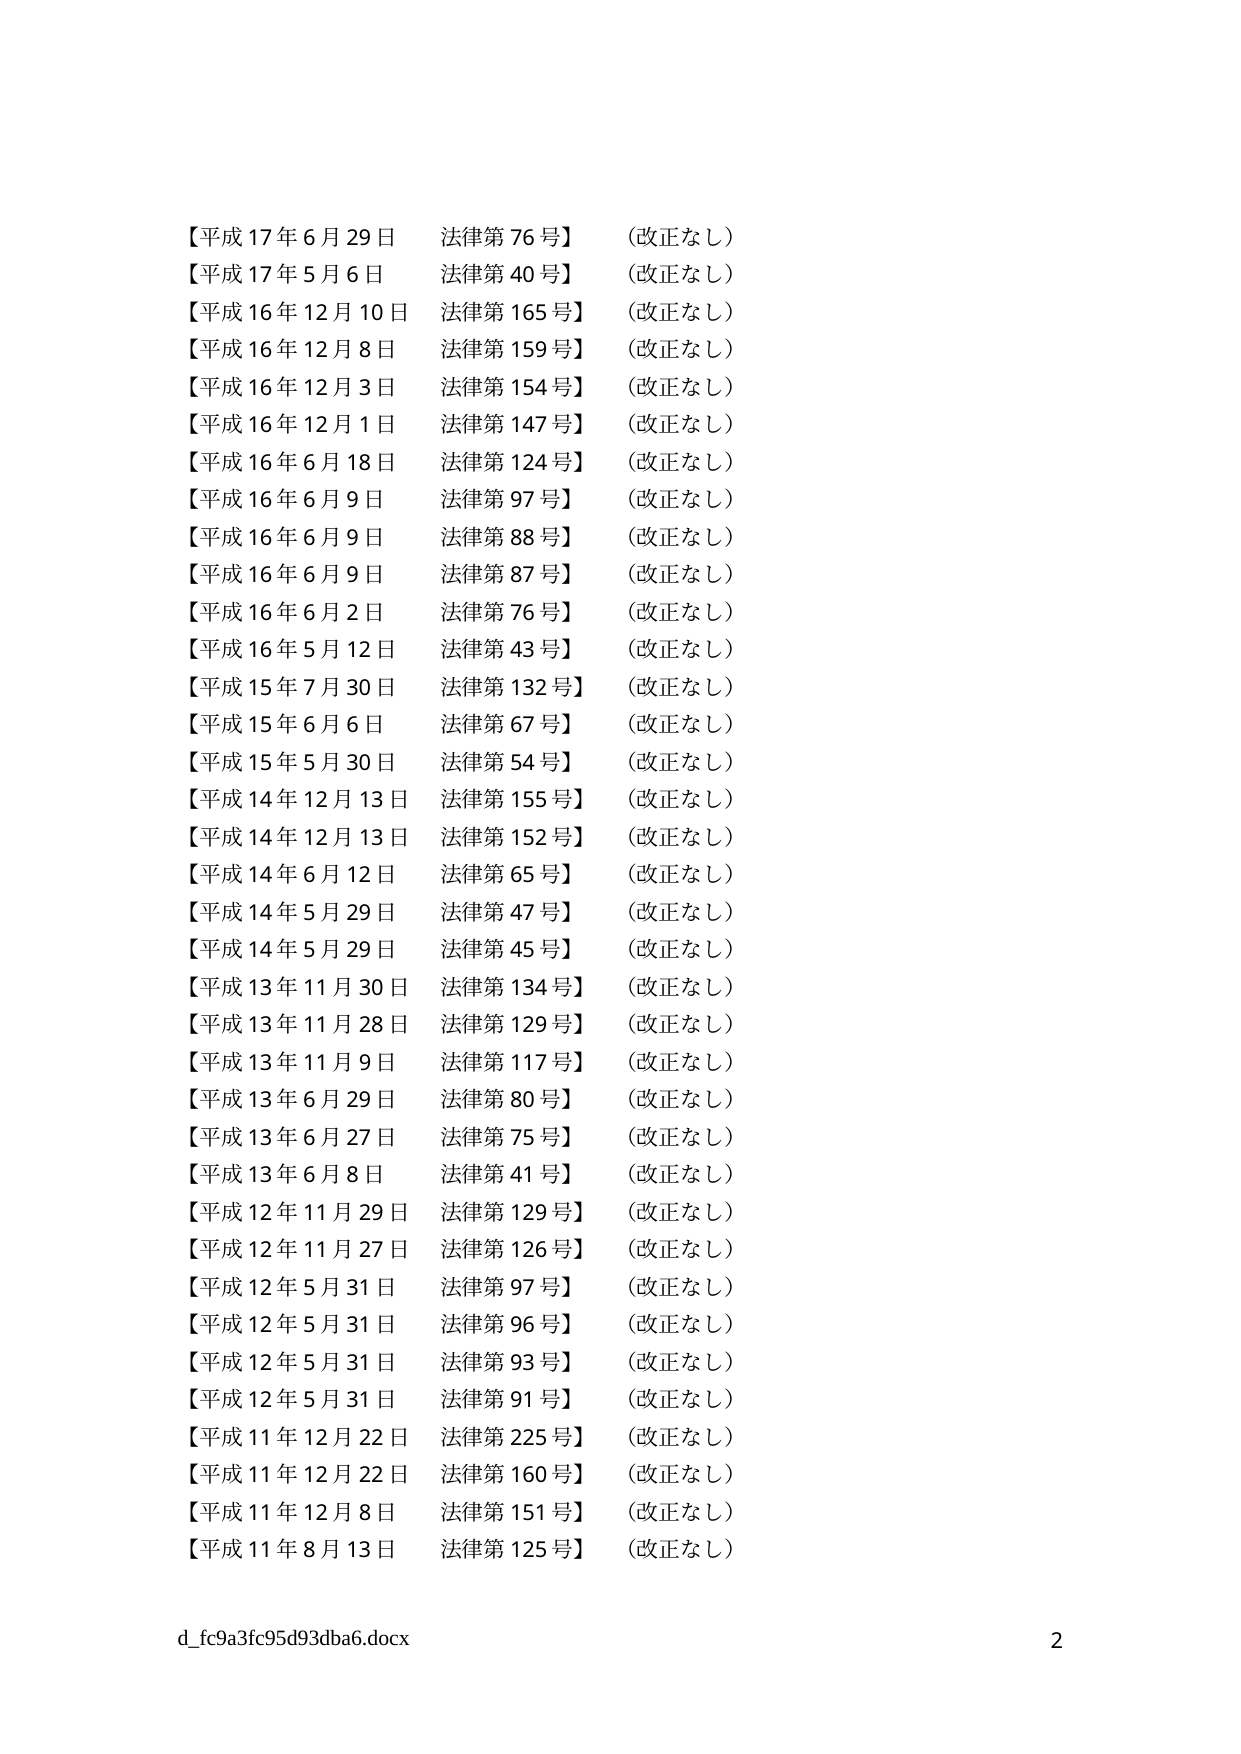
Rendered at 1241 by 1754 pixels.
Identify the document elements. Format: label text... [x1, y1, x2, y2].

text 【平成11年12月8日 法律第151号】 （改正なし） [177, 1492, 1063, 1529]
text 【平成13年11月28日 法律第129号】 （改正なし） [177, 1004, 1063, 1042]
text 【平成12年5月31日 法律第97号】 （改正なし） [177, 1267, 1063, 1304]
text 【平成12年5月31日 法律第96号】 （改正なし） [177, 1304, 1063, 1342]
text 【平成17年6月29日 法律第76号】 （改正なし） [177, 217, 1063, 254]
text 【平成11年8月13日 法律第125号】 （改正なし） [177, 1529, 1063, 1567]
text 【平成16年12月10日 法律第165号】 （改正なし） [177, 292, 1063, 329]
text 【平成16年6月9日 法律第87号】 （改正なし） [177, 554, 1063, 592]
text 【平成15年6月6日 法律第67号】 （改正なし） [177, 704, 1063, 742]
text 【平成13年6月29日 法律第80号】 （改正なし） [177, 1079, 1063, 1117]
text 【平成16年5月12日 法律第43号】 （改正なし） [177, 629, 1063, 667]
text 【平成15年7月30日 法律第132号】 （改正なし） [177, 667, 1063, 704]
text 【平成12年5月31日 法律第93号】 （改正なし） [177, 1342, 1063, 1379]
text 【平成14年12月13日 法律第155号】 （改正なし） [177, 779, 1063, 817]
text 【平成17年5月6日 法律第40号】 （改正なし） [177, 254, 1063, 292]
text 【平成12年11月29日 法律第129号】 （改正なし） [177, 1192, 1063, 1229]
text 【平成15年5月30日 法律第54号】 （改正なし） [177, 742, 1063, 779]
text 【平成14年5月29日 法律第45号】 （改正なし） [177, 929, 1063, 967]
text 【平成13年11月30日 法律第134号】 （改正なし） [177, 967, 1063, 1004]
text 【平成16年6月2日 法律第76号】 （改正なし） [177, 592, 1063, 629]
text 【平成14年12月13日 法律第152号】 （改正なし） [177, 817, 1063, 854]
text 【平成16年12月3日 法律第154号】 （改正なし） [177, 367, 1063, 404]
text 【平成11年12月22日 法律第225号】 （改正なし） [177, 1417, 1063, 1454]
text 【平成12年5月31日 法律第91号】 （改正なし） [177, 1379, 1063, 1417]
text 【平成16年6月9日 法律第97号】 （改正なし） [177, 479, 1063, 517]
text 【平成14年5月29日 法律第47号】 （改正なし） [177, 892, 1063, 929]
text 【平成16年6月9日 法律第88号】 （改正なし） [177, 517, 1063, 554]
text 【平成14年6月12日 法律第65号】 （改正なし） [177, 854, 1063, 892]
text 【平成13年6月27日 法律第75号】 （改正なし） [177, 1117, 1063, 1154]
text 【平成11年12月22日 法律第160号】 （改正なし） [177, 1454, 1063, 1492]
text 【平成16年12月1日 法律第147号】 （改正なし） [177, 404, 1063, 442]
text 【平成12年11月27日 法律第126号】 （改正なし） [177, 1229, 1063, 1267]
text 【平成16年6月18日 法律第124号】 （改正なし） [177, 442, 1063, 479]
text 【平成13年6月8日 法律第41号】 （改正なし） [177, 1154, 1063, 1192]
text 【平成13年11月9日 法律第117号】 （改正なし） [177, 1042, 1063, 1079]
text 【平成16年12月8日 法律第159号】 （改正なし） [177, 329, 1063, 367]
